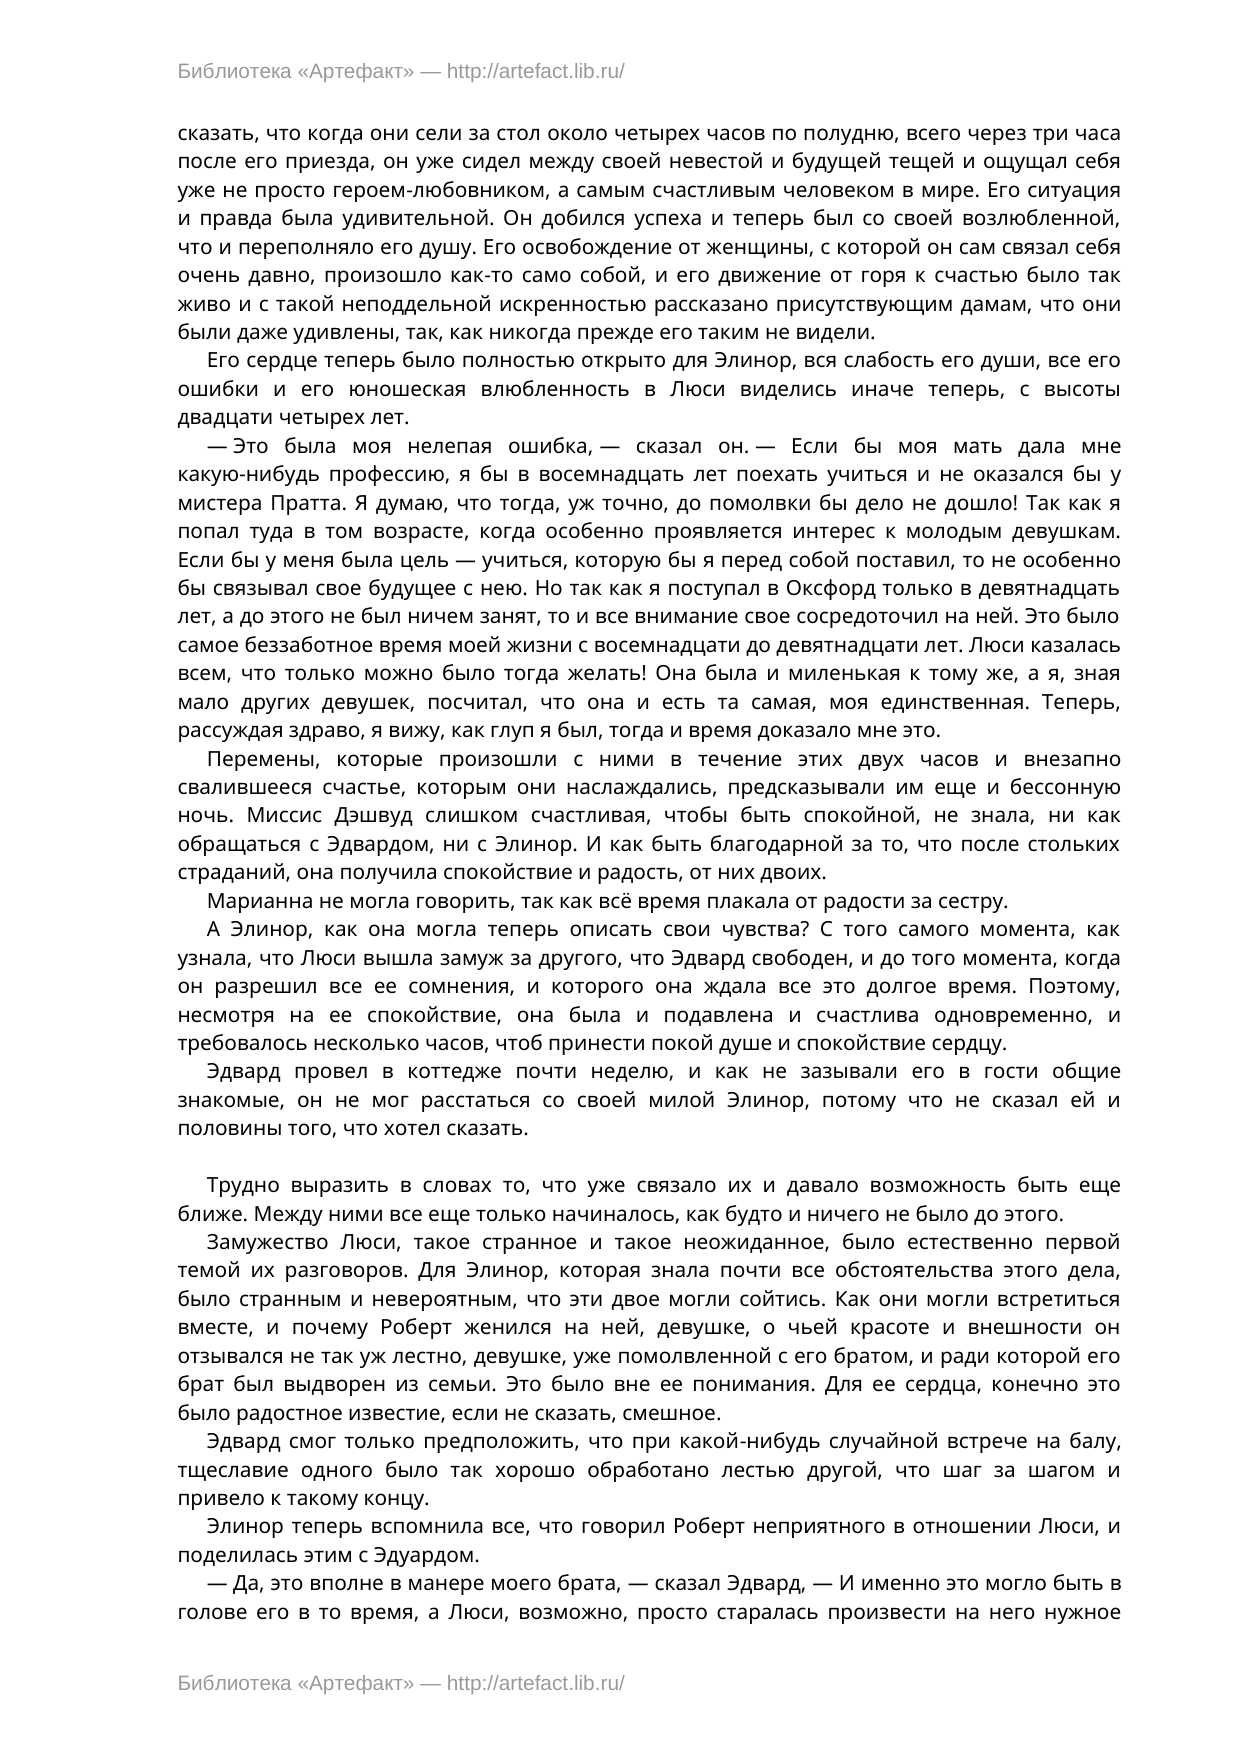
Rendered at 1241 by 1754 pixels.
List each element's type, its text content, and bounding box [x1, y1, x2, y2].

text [177, 118, 1122, 346]
text Марианна не могла говорить, так как всё время плакала от радости за сестру. [177, 886, 1122, 914]
text Замужество Люси, такое странное и такое неожиданное, было естественно первой темой их разговоров. Для Элинор, которая знала почти все обстоятельства этого дела, было странным и невероятным, что эти двое могли сойтись. Как они могли встретиться вместе, и почему Роберт женился на ней, девушке, о чьей красоте и внешности он отзывался не так уж лестно, девушке, уже помолвленной с его братом, и ради которой его брат был выдворен из семьи. Это было вне ее понимания. Для ее сердца, конечно это было радостное известие, если не сказать, смешное. [177, 1227, 1122, 1426]
text А Элинор, как она могла теперь описать свои чувства? С того самого момента, как узнала, что Люси вышла замуж за другого, что Эдвард свободен, и до того момента, когда он разрешил все ее сомнения, и которого она ждала все это долгое время. Поэтому, несмотря на ее спокойствие, она была и подавлена и счастлива одновременно, и требовалось несколько часов, чтоб принести покой душе и спокойствие сердцу. [177, 914, 1122, 1057]
text Трудно выразить в словах то, что уже связало их и давало возможность быть еще ближе. Между ними все еще только начиналось, как будто и ничего не было до этого. [177, 1170, 1122, 1227]
text — Это была моя нелепая ошибка, — сказал он. — Если бы моя мать дала мне какую-нибудь профессию, я бы в восемнадцать лет поехать учиться и не оказался бы у мистера Пратта. Я думаю, что тогда, уж точно, до помолвки бы дело не дошло! Так как я попал туда в том возрасте, когда особенно проявляется интерес к молодым девушкам. Если бы у меня была цель — учиться, которую бы я перед собой поставил, то не особенно бы связывал свое будущее с нею. Но так как я поступал в Оксфорд только в девятнадцать лет, а до этого не был ничем занят, то и все внимание свое сосредоточил на ней. Это было самое беззаботное время моей жизни с восемнадцати до девятнадцати лет. Люси казалась всем, что только можно было тогда желать! Она была и миленькая к тому же, а я, зная мало других девушек, посчитал, что она и есть та самая, моя единственная. Теперь, рассуждая здраво, я вижу, как глуп я был, тогда и время доказало мне это. [177, 431, 1122, 744]
text Эдвард смог только предположить, что при какой-нибудь случайной встрече на балу, тщеславие одного было так хорошо обработано лестью другой, что шаг за шагом и привело к такому концу. [177, 1426, 1122, 1512]
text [177, 1568, 1122, 1625]
text Эдвард провел в коттедже почти неделю, и как не зазывали его в гости общие знакомые, он не мог расстаться со своей милой Элинор, потому что не сказал ей и половины того, что хотел сказать. [177, 1057, 1122, 1142]
text Элинор теперь вспомнила все, что говорил Роберт неприятного в отношении Люси, и поделилась этим с Эдуардом. [177, 1512, 1122, 1568]
text Перемены, которые произошли с ними в течение этих двух часов и внезапно свалившееся счастье, которым они наслаждались, предсказывали им еще и бессонную ночь. Миссис Дэшвуд слишком счастливая, чтобы быть спокойной, не знала, ни как обращаться с Эдвардом, ни с Элинор. И как быть благодарной за то, что после стольких страданий, она получила спокойствие и радость, от них двоих. [177, 744, 1122, 886]
text Его сердце теперь было полностью открыто для Элинор, вся слабость его души, все его ошибки и его юношеская влюбленность в Люси виделись иначе теперь, с высоты двадцати четырех лет. [177, 346, 1122, 431]
